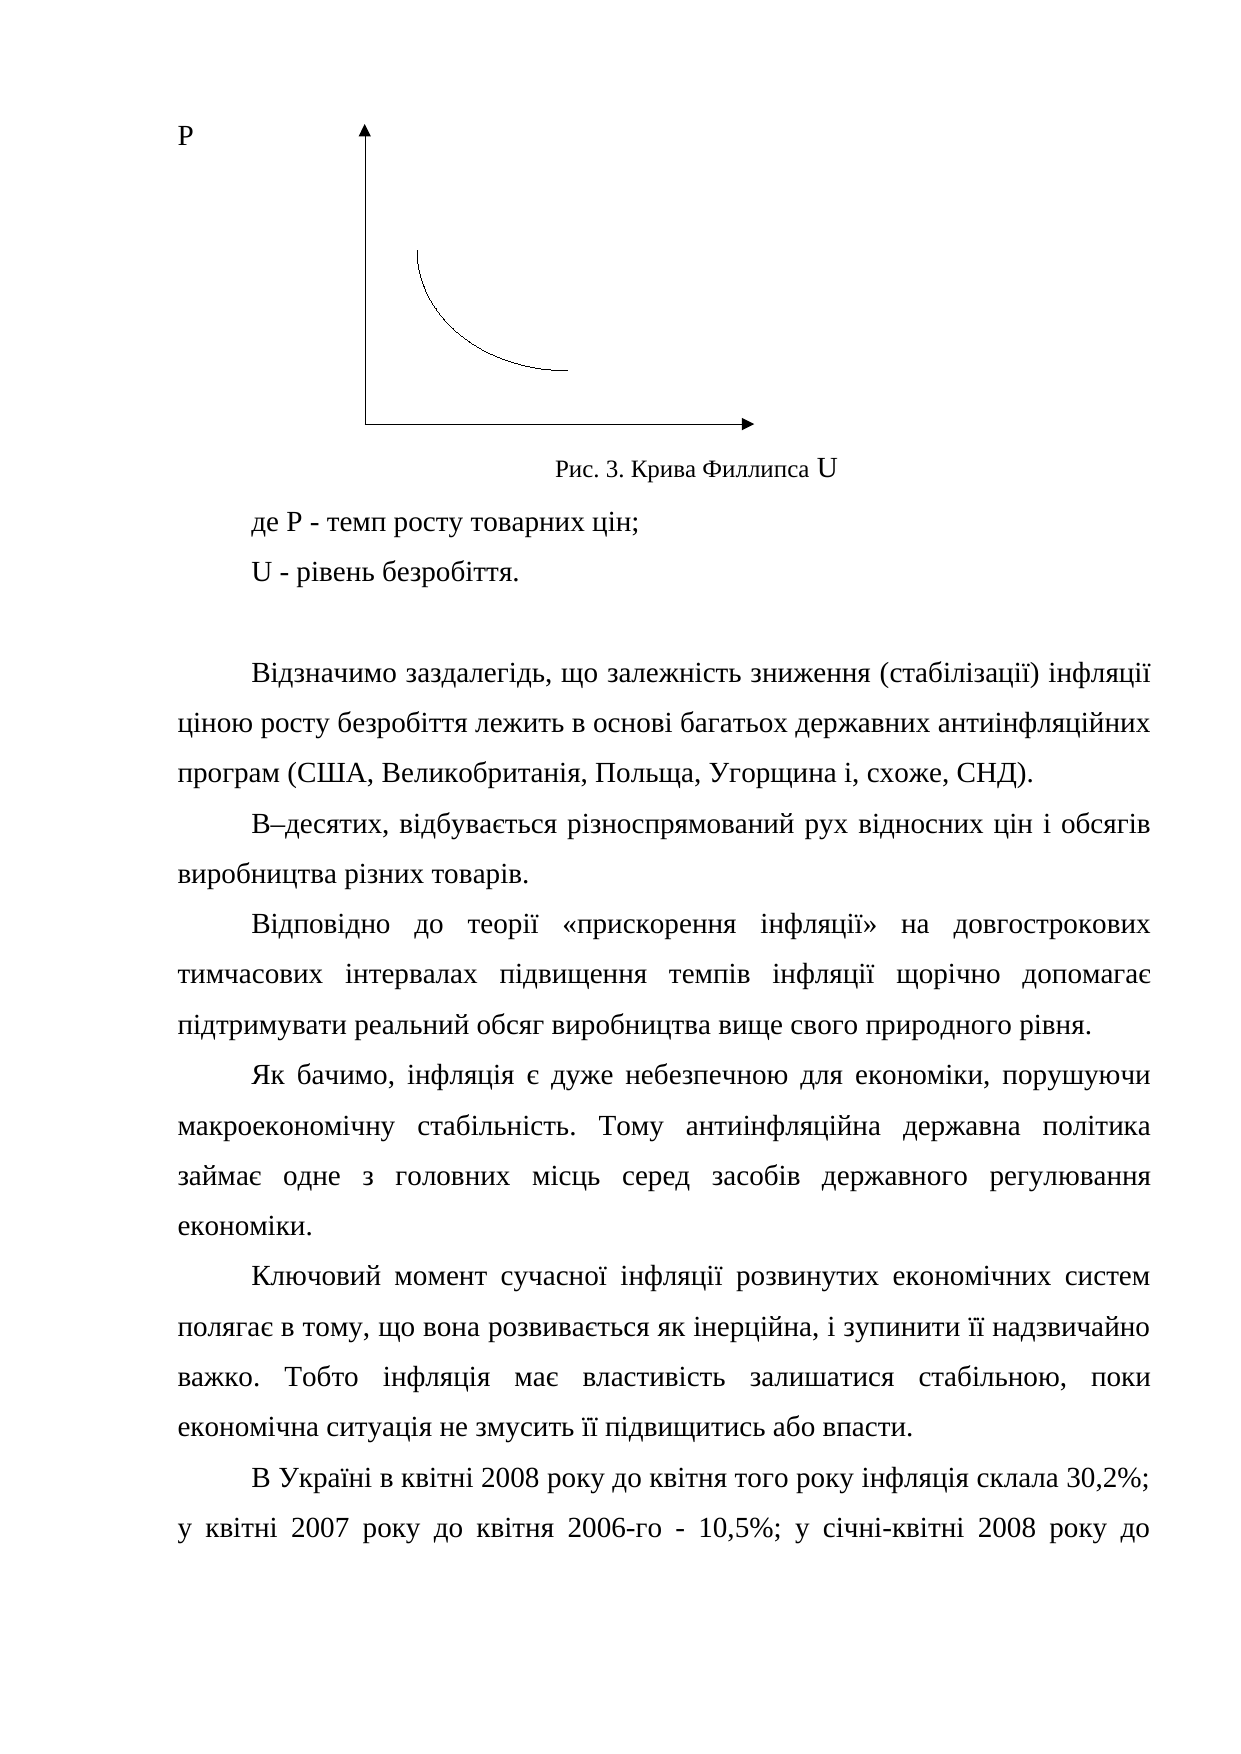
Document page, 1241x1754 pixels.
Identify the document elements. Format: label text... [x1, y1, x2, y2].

text В–десятих, відбувається різноспрямований рух відносних цін і обсягів виробництва різних товарів. [177, 806, 1152, 889]
text де P - темп росту товарних цін; [177, 504, 1152, 537]
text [177, 1460, 1152, 1544]
text Як бачимо, інфляція є дуже небезпечною для економіки, порушуючи макроекономічну стабільність. Тому антиінфляційна державна політика займає одне з головних місць серед засобів державного регулювання економіки. [177, 1057, 1152, 1242]
text U - рівень безробіття. [177, 554, 1152, 588]
text Ключовий момент сучасної інфляції розвинутих економічних систем полягає в тому, що вона розвивається як інерційна, i зупинити її надзвичайно важко. Тобто інфляція має властивість залишатися стабільною, поки економічна ситуація не змусить її підвищитись або впасти. [177, 1258, 1152, 1443]
text Відзначимо заздалегідь, що залежність зниження (стабілізації) інфляції ціною росту безробіття лежить в основі багатьох державних антиінфляційних програм (США, Великобританія, Польща, Угорщина і, схоже, СНД). [177, 655, 1152, 789]
text Відповідно до теорії «прискорення інфляції» на довгострокових тимчасових інтервалах підвищення темпів інфляції щорічно допомагає підтримувати реальний обсяг виробництва вище свого природного рівня. [177, 906, 1152, 1041]
